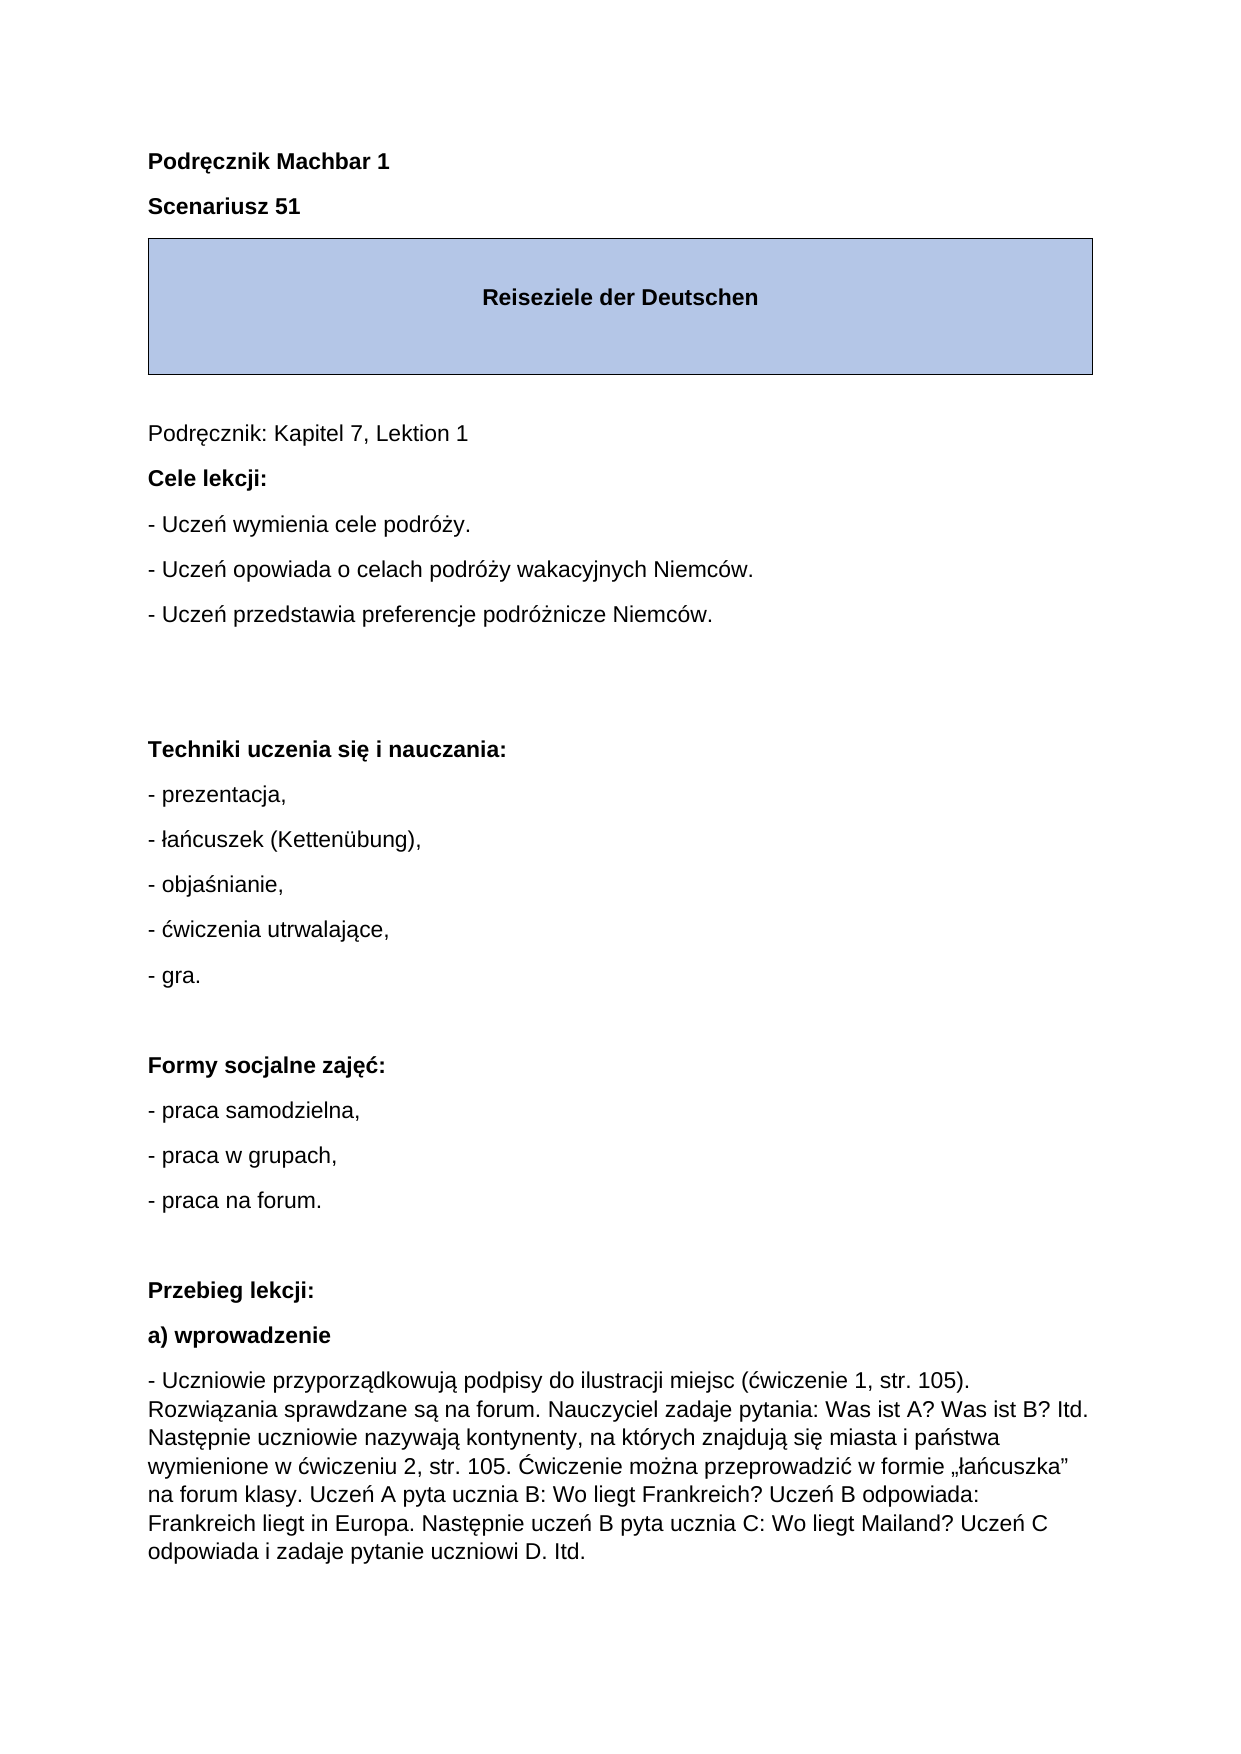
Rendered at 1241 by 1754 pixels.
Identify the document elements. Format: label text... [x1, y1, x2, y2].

text Cele lekcji: [148, 465, 1093, 492]
table_header Reiseziele der Deutschen [149, 239, 1092, 374]
text - Uczeń opowiada o celach podróży wakacyjnych Niemców. [148, 556, 1093, 582]
text - ćwiczenia utrwalające, [148, 916, 1093, 943]
text - praca w grupach, [148, 1142, 1093, 1168]
text a) wprowadzenie [148, 1322, 1093, 1349]
text Podręcznik Machbar 1 [148, 148, 1093, 174]
text - gra. [148, 962, 1093, 988]
text - Uczeń wymienia cele podróży. [148, 511, 1093, 537]
text - praca samodzielna, [148, 1097, 1093, 1123]
text - łańcuszek (Kettenübung), [148, 826, 1093, 853]
text - objaśnianie, [148, 871, 1093, 898]
text Przebieg lekcji: [148, 1277, 1093, 1304]
text Podręcznik: Kapitel 7, Lektion 1 [148, 420, 1093, 447]
text Formy socjalne zajęć: [148, 1052, 1093, 1078]
text Scenariusz 51 [148, 193, 1093, 219]
text - prezentacja, [148, 781, 1093, 807]
text - praca na forum. [148, 1187, 1093, 1213]
text Techniki uczenia się i nauczania: [148, 736, 1093, 762]
text - Uczeń przedstawia preferencje podróżnicze Niemców. [148, 601, 1093, 627]
text - Uczniowie przyporządkowują podpisy do ilustracji miejsc (ćwiczenie 1, str. 105). Rozwiązania sprawdzane są na forum. Nauczyciel zadaje pytania: Was ist A? Was ist B? Itd. Następnie uczniowie nazywają kontynenty, na których znajdują się miasta i państwa wymienione w ćwiczeniu 2, str. 105. Ćwiczenie można przeprowadzić w formie „łańcuszka” na forum klasy. Uczeń A pyta ucznia B: Wo liegt Frankreich? Uczeń B odpowiada: Frankreich liegt in Europa. Następnie uczeń B pyta ucznia C: Wo liegt Mailand? Uczeń C odpowiada i zadaje pytanie uczniowi D. Itd. [148, 1367, 1093, 1564]
